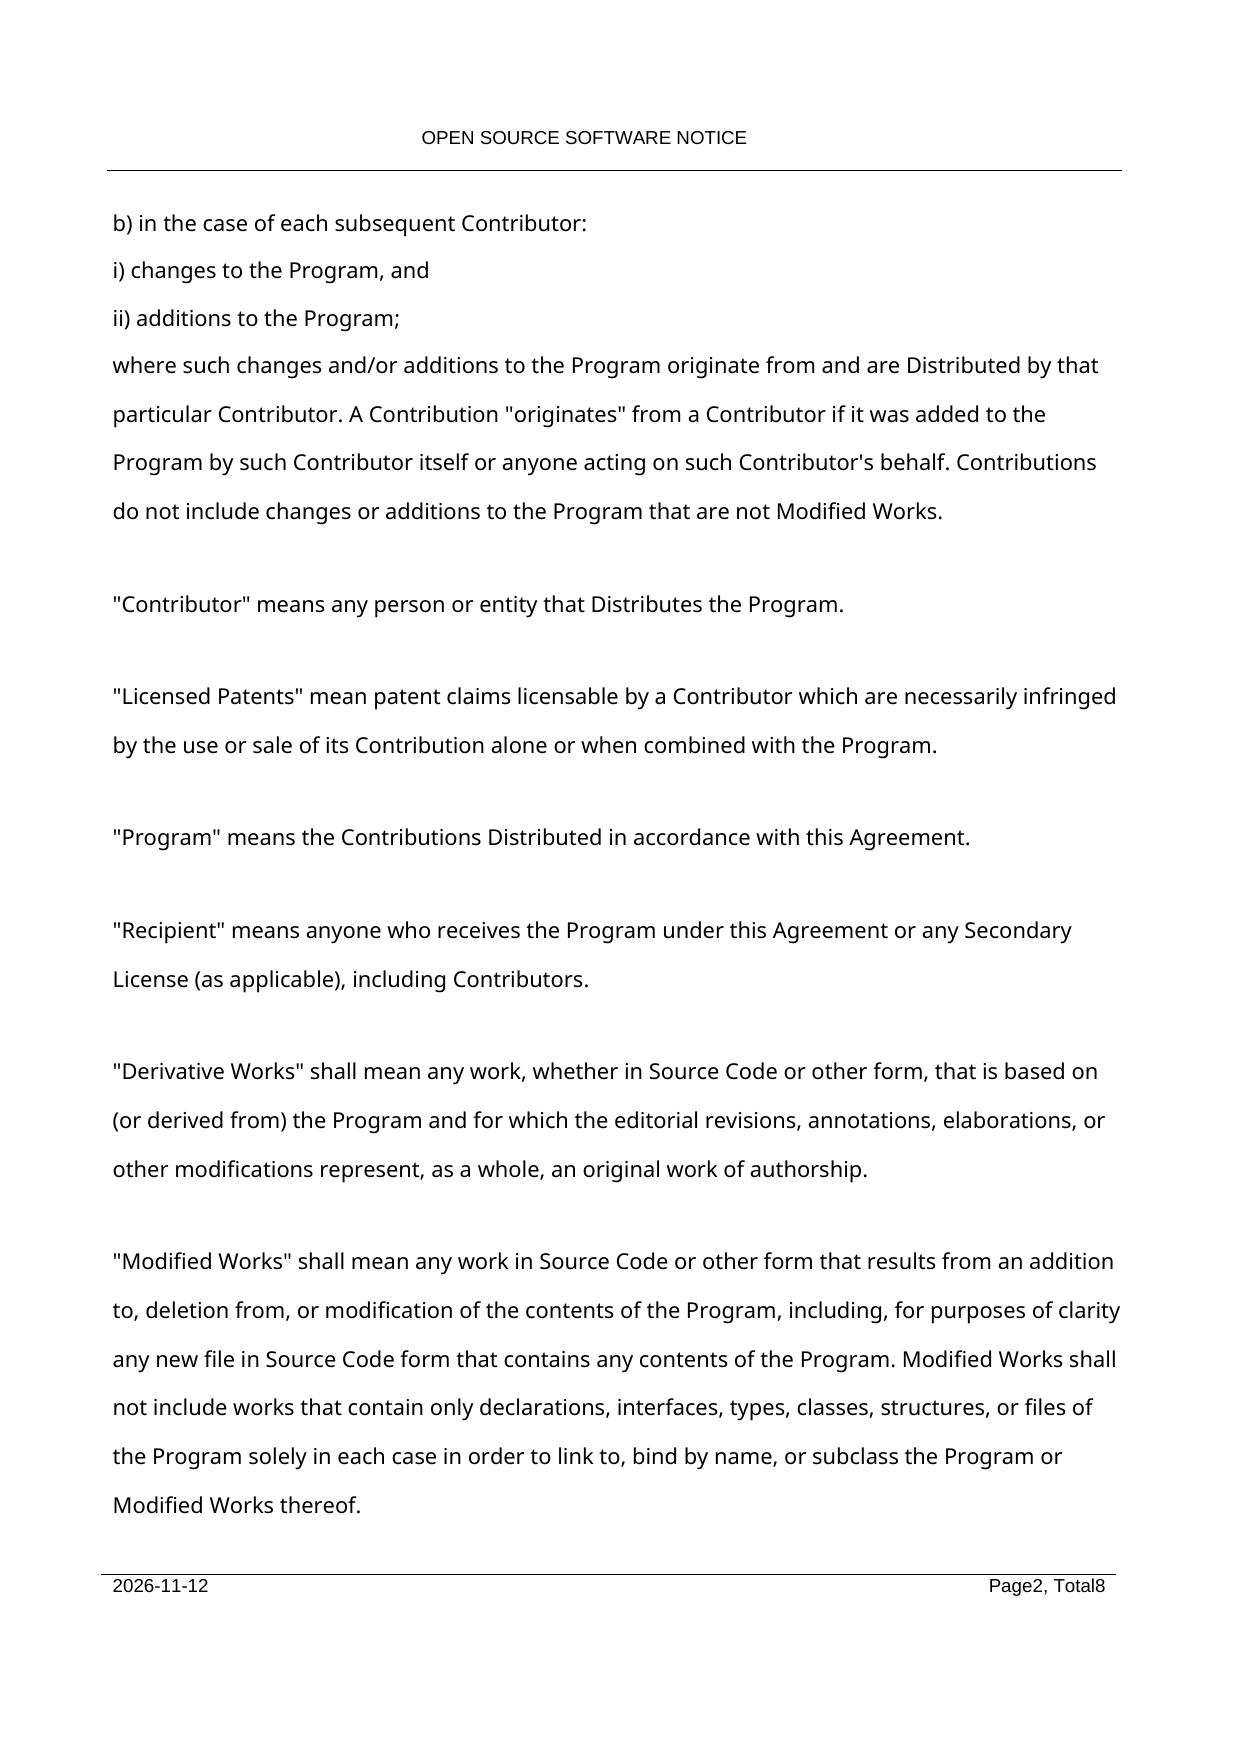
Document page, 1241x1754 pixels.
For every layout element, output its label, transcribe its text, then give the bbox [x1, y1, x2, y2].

text "Modified Works" shall mean any work in Source Code or other form that results from an addition to, deletion from, or modification of the contents of the Program, including, for purposes of clarity any new file in Source Code form that contains any contents of the Program. Modified Works shall not include works that contain only declarations, interfaces, types, classes, structures, or files of the Program solely in each case in order to link to, bind by name, or subclass the Program or Modified Works thereof. [112, 1245, 1128, 1521]
text b) in the case of each subsequent Contributor: [112, 206, 1128, 239]
text "Derivative Works" shall mean any work, whether in Source Code or other form, that is based on (or derived from) the Program and for which the editorial revisions, annotations, elaborations, or other modifications represent, as a whole, an original work of authorship. [112, 1055, 1128, 1185]
text ii) additions to the Program; [112, 301, 1128, 334]
text "Licensed Patents" mean patent claims licensable by a Contributor which are necessarily infringed by the use or sale of its Contribution alone or when combined with the Program. [112, 680, 1128, 761]
text "Program" means the Contributions Distributed in accordance with this Agreement. [112, 821, 1128, 853]
text "Recipient" means anyone who receives the Program under this Agreement or any Secondary License (as applicable), including Contributors. [112, 913, 1128, 995]
text i) changes to the Program, and [112, 254, 1128, 286]
text "Contributor" means any person or entity that Distributes the Program. [112, 587, 1128, 620]
text where such changes and/or additions to the Program originate from and are Distributed by that particular Contributor. A Contribution "originates" from a Contributor if it was added to the Program by such Contributor itself or anyone acting on such Contributor's behalf. Contributions do not include changes or additions to the Program that are not Modified Works. [112, 348, 1128, 527]
